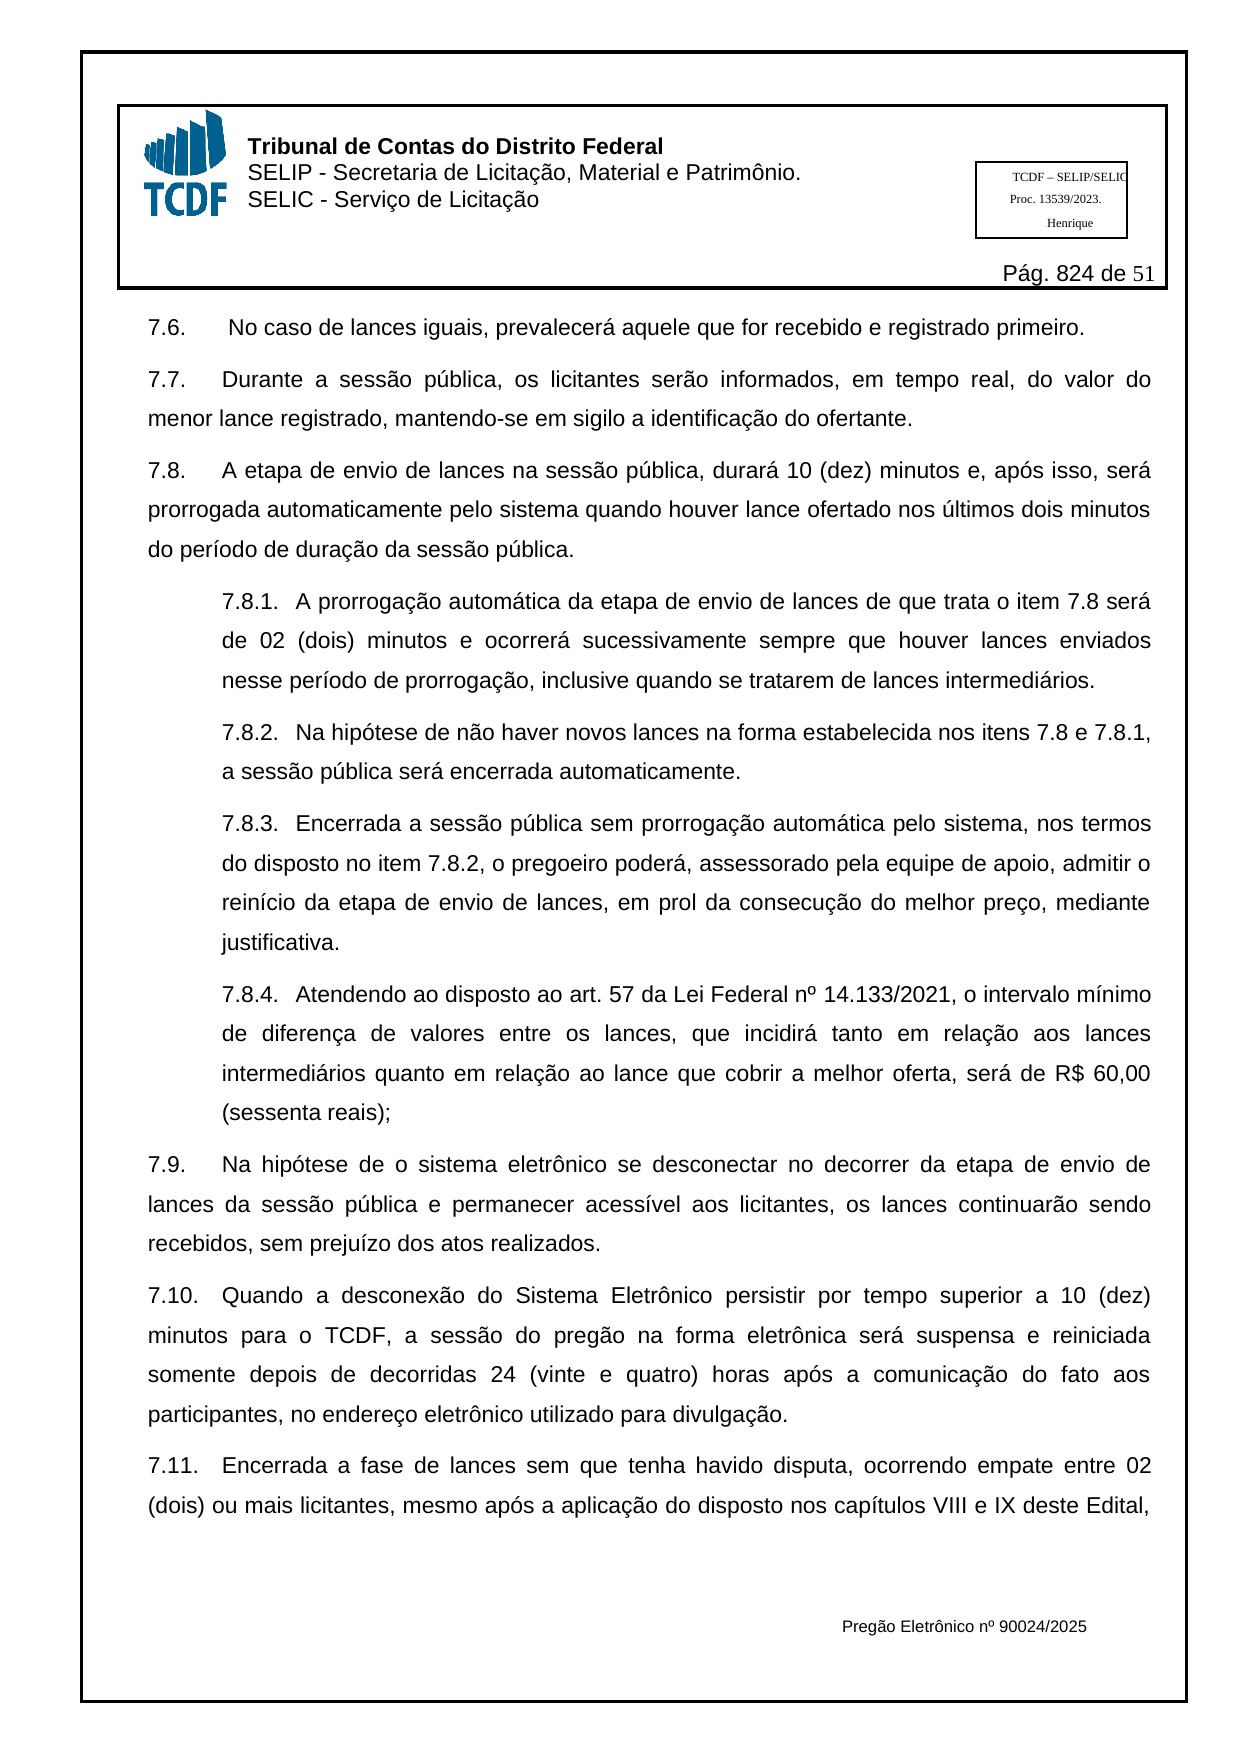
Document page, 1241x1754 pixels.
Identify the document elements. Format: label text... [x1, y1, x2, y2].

text 7.8.2. Na hipótese de não haver novos lances na forma estabelecida nos itens 7.8 e 7.8.1, a sessão pública será encerrada automaticamente. [222, 719, 1152, 785]
text 7.8.3. Encerrada a sessão pública sem prorrogação automática pelo sistema, nos termos do disposto no item 7.8.2, o pregoeiro poderá, assessorado pela equipe de apoio, admitir o reinício da etapa de envio de lances, em prol da consecução do melhor preço, mediante justificativa. [222, 810, 1152, 955]
text 7.10. Quando a desconexão do Sistema Eletrônico persistir por tempo superior a 10 (dez) minutos para o TCDF, a sessão do pregão na forma eletrônica será suspensa e reiniciada somente depois de decorridas 24 (vinte e quatro) horas após a comunicação do fato aos participantes, no endereço eletrônico utilizado para divulgação. [148, 1282, 1152, 1427]
text 7.8. A etapa de envio de lances na sessão pública, durará 10 (dez) minutos e, após isso, será prorrogada automaticamente pelo sistema quando houver lance ofertado nos últimos dois minutos do período de duração da sessão pública. [148, 457, 1152, 562]
picture [129, 107, 241, 218]
text 7.8.1. A prorrogação automática da etapa de envio de lances de que trata o item 7.8 será de 02 (dois) minutos e ocorrerá sucessivamente sempre que houver lances enviados nesse período de prorrogação, inclusive quando se tratarem de lances intermediários. [222, 588, 1152, 693]
text 7.9. Na hipótese de o sistema eletrônico se desconectar no decorrer da etapa de envio de lances da sessão pública e permanecer acessível aos licitantes, os lances continuarão sendo recebidos, sem prejuízo dos atos realizados. [148, 1151, 1152, 1256]
text 7.6. No caso de lances iguais, prevalecerá aquele que for recebido e registrado primeiro. [148, 313, 1152, 340]
text 7.8.4. Atendendo ao disposto ao art. 57 da Lei Federal nº 14.133/2021, o intervalo mínimo de diferença de valores entre os lances, que incidirá tanto em relação aos lances intermediários quanto em relação ao lance que cobrir a melhor oferta, será de R$ 60,00 (sessenta reais); [222, 981, 1152, 1126]
text 7.7. Durante a sessão pública, os licitantes serão informados, em tempo real, do valor do menor lance registrado, mantendo-se em sigilo a identificação do ofertante. [148, 366, 1152, 431]
